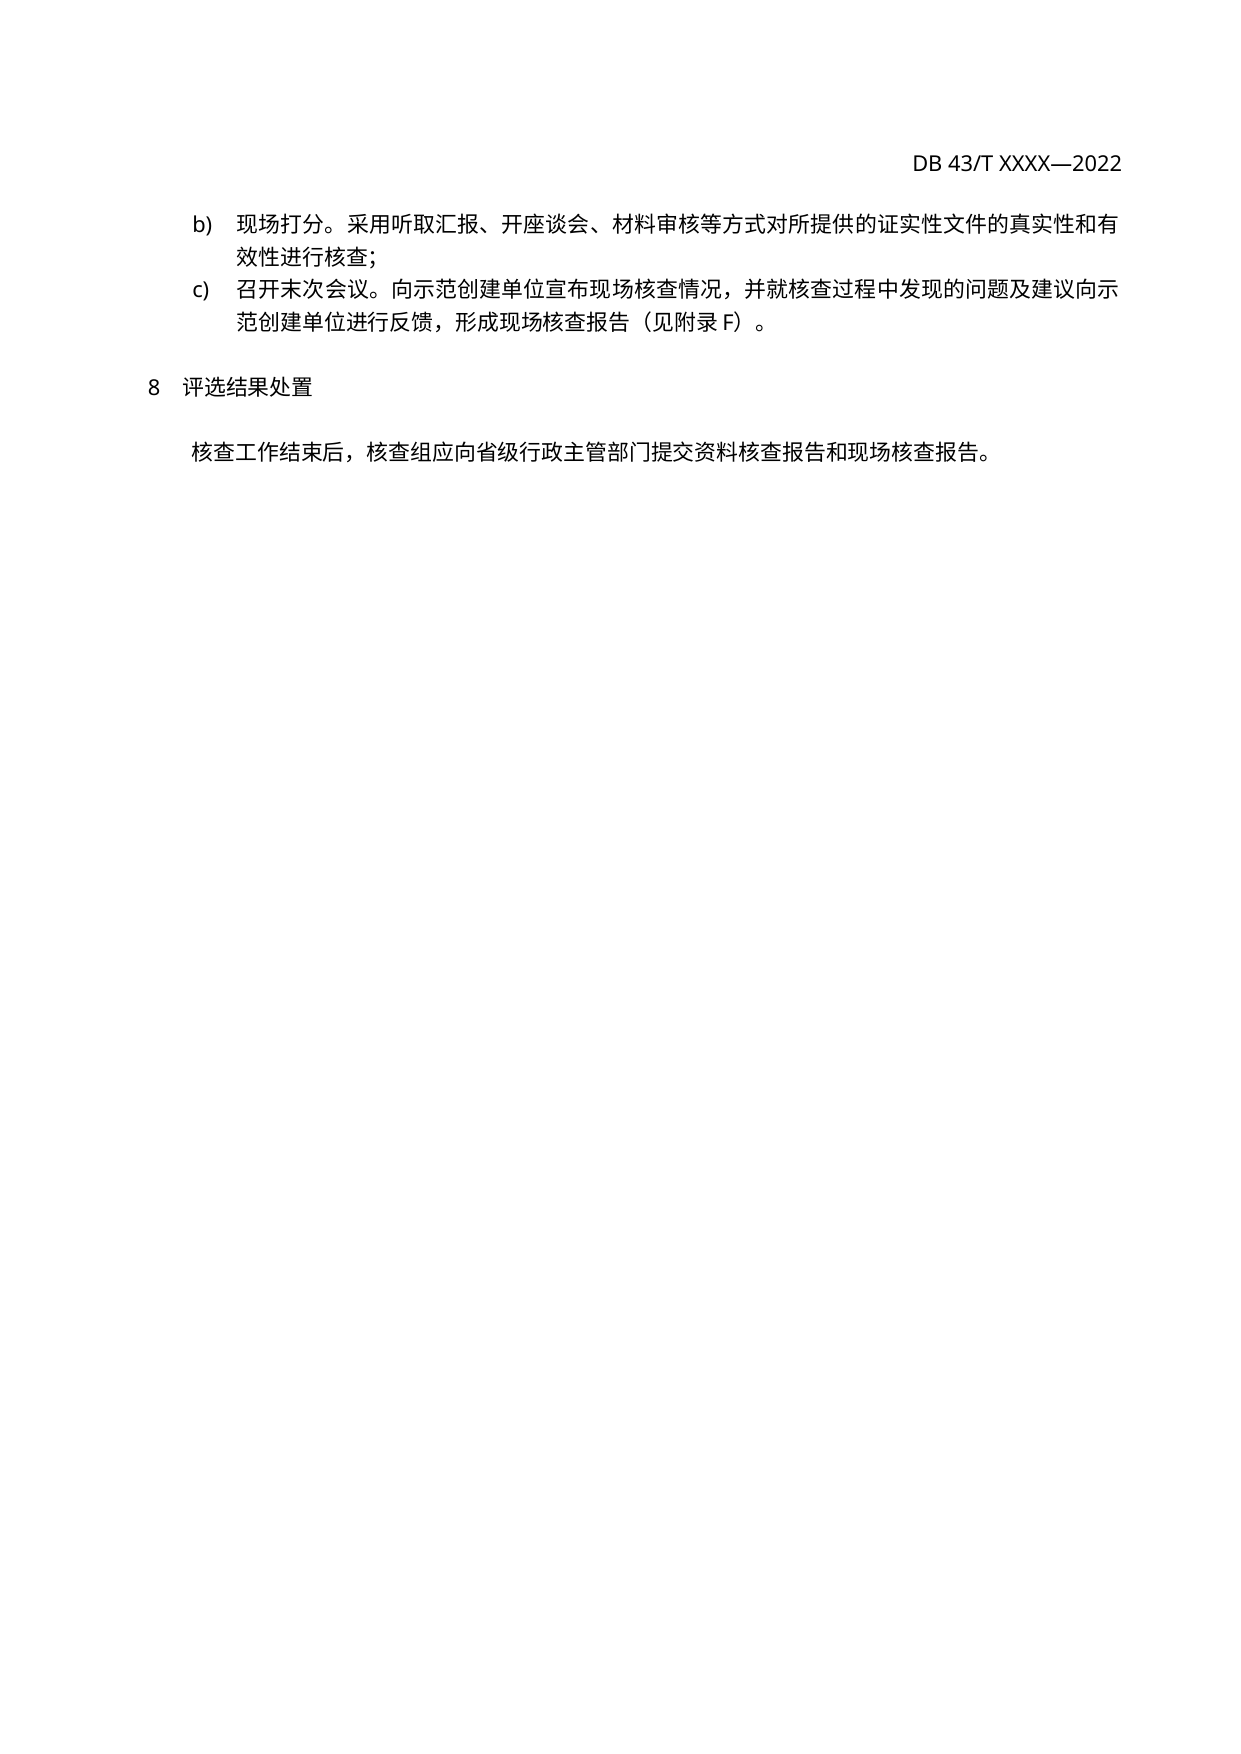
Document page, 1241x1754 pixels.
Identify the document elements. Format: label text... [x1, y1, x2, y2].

text 现场打分。采用听取汇报、开座谈会、材料审核等方式对所提供的证实性文件的真实性和有效性进行核查； [192, 207, 1122, 272]
text 召开末次会议。向示范创建单位宣布现场核查情况，并就核查过程中发现的问题及建议向示范创建单位进行反馈，形成现场核查报告（见附录F）。 [192, 272, 1122, 337]
text 评选结果处置 [148, 369, 1122, 402]
text 核查工作结束后，核查组应向省级行政主管部门提交资料核查报告和现场核查报告。 [148, 434, 1122, 467]
